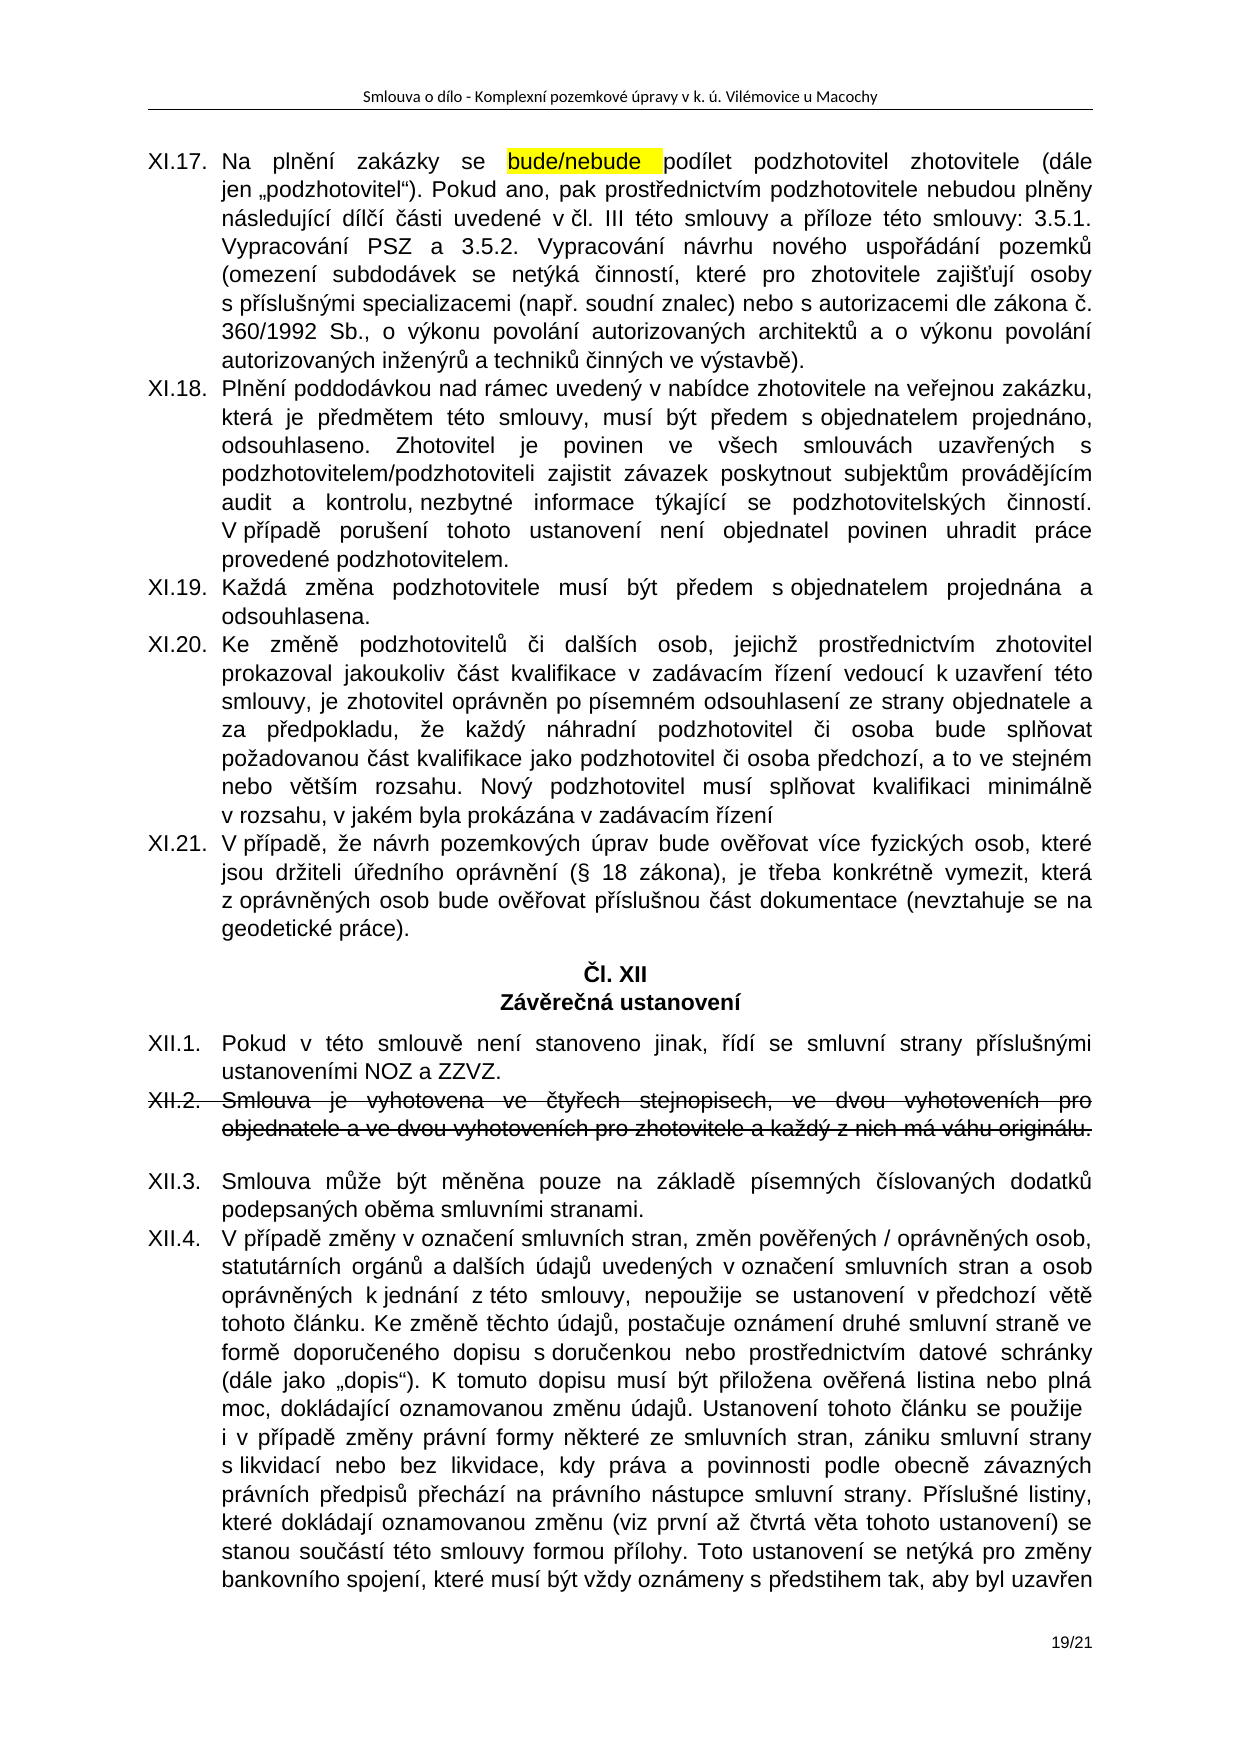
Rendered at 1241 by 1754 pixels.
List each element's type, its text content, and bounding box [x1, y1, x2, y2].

text Závěrečná ustanovení [148, 961, 1093, 1015]
list Pokud v této smlouvě není stanoveno jinak, řídí se smluvní strany příslušnými ustanoveními NOZ a ZZVZ. [148, 1030, 1093, 1085]
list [148, 1225, 1093, 1592]
list Každá změna podzhotovitele musí být předem s objednatelem projednána a odsouhlasena. [148, 574, 1093, 629]
list Smlouva může být měněna pouze na základě písemných číslovaných dodatků podepsaných oběma smluvními stranami. [148, 1168, 1093, 1223]
list Plnění poddodávkou nad rámec uvedený v nabídce zhotovitele na veřejnou zakázku, která je předmětem této smlouvy, musí být předem s objednatelem projednáno, odsouhlaseno. Zhotovitel je povinen ve všech smlouvách uzavřených s podzhotovitelem/podzhotoviteli zajistit závazek poskytnout subjektům provádějícím audit a kontrolu, nezbytné informace týkající se podzhotovitelských činností. V případě porušení tohoto ustanovení není objednatel povinen uhradit práce provedené podzhotovitelem. [148, 375, 1093, 572]
list Ke změně podzhotovitelů či dalších osob, jejichž prostřednictvím zhotovitel prokazoval jakoukoliv část kvalifikace v zadávacím řízení vedoucí k uzavření této smlouvy, je zhotovitel oprávněn po písemném odsouhlasení ze strany objednatele a za předpokladu, že každý náhradní podzhotovitel či osoba bude splňovat požadovanou část kvalifikace jako podzhotovitel či osoba předchozí, a to ve stejném nebo větším rozsahu. Nový podzhotovitel musí splňovat kvalifikaci minimálně v rozsahu, v jakém byla prokázána v zadávacím řízení [148, 631, 1093, 828]
list V případě, že návrh pozemkových úprav bude ověřovat více fyzických osob, které jsou držiteli úředního oprávnění (§ 18 zákona), je třeba konkrétně vymezit, která z oprávněných osob bude ověřovat příslušnou část dokumentace (nevztahuje se na geodetické práce). [148, 830, 1093, 942]
list Na plnění zakázky se bude/nebude podílet podzhotovitel zhotovitele (dále jen „podzhotovitel“). Pokud ano, pak prostřednictvím podzhotovitele nebudou plněny následující dílčí části uvedené v čl. III této smlouvy a příloze této smlouvy: 3.5.1. Vypracování PSZ a 3.5.2. Vypracování návrhu nového uspořádání pozemků (omezení subdodávek se netýká činností, které pro zhotovitele zajišťují osoby s příslušnými specializacemi (např. soudní znalec) nebo s autorizacemi dle zákona č. 360/1992 Sb., o výkonu povolání autorizovaných architektů a o výkonu povolání autorizovaných inženýrů a techniků činných ve výstavbě). [148, 148, 1093, 373]
list Smlouva je vyhotovena ve čtyřech stejnopisech, ve dvou vyhotoveních pro objednatele a ve dvou vyhotoveních pro zhotovitele a každý z nich má váhu originálu. [148, 1087, 1093, 1168]
